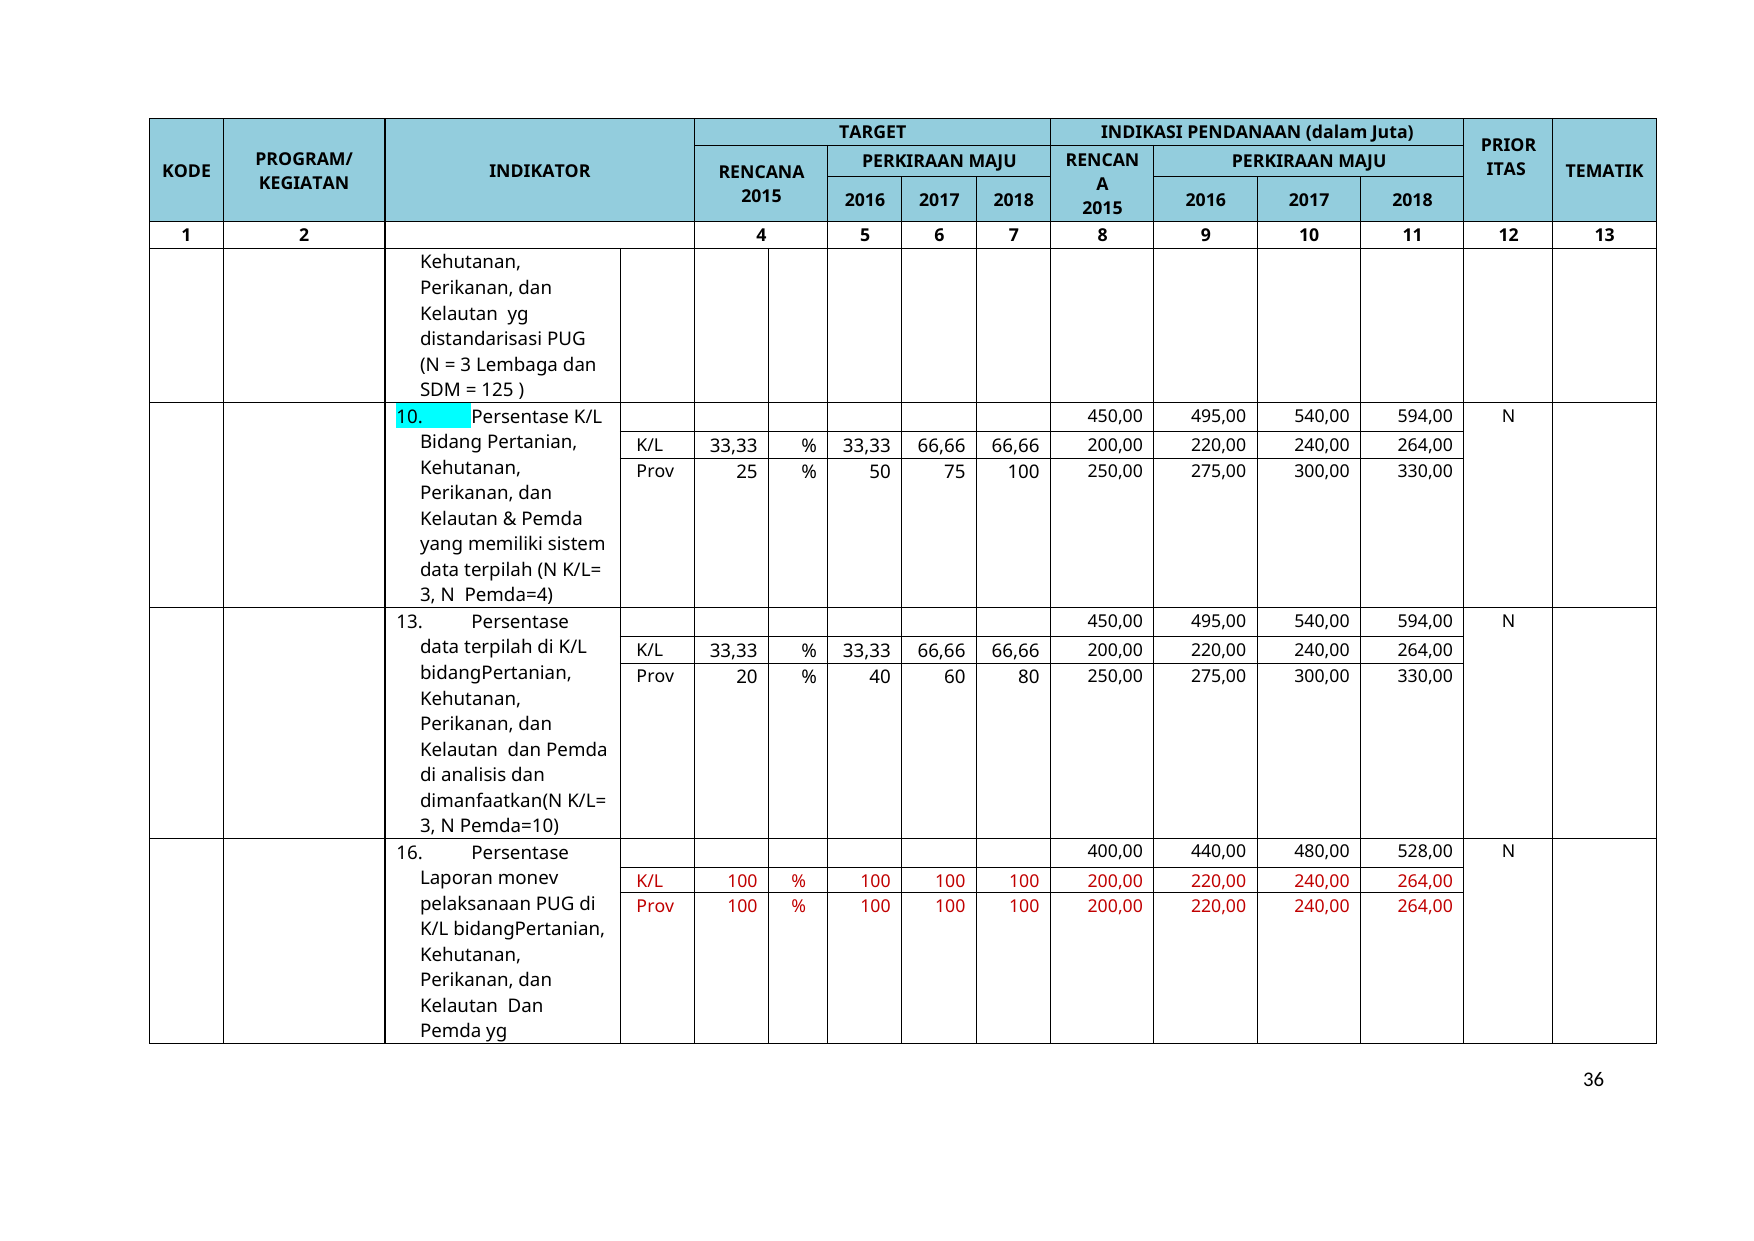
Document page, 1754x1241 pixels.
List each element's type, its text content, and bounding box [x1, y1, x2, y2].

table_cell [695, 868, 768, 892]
table_cell RENCANA 2015 [1051, 146, 1153, 221]
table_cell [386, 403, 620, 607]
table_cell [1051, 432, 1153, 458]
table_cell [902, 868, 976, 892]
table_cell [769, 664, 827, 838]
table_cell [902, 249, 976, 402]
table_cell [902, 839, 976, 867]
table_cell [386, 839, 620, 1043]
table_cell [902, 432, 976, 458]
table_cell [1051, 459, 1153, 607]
table_cell 2018 [1361, 177, 1463, 221]
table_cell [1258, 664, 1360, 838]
table_cell 8 [1051, 222, 1153, 248]
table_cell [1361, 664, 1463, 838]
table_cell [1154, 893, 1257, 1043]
table_cell 2 [224, 222, 384, 248]
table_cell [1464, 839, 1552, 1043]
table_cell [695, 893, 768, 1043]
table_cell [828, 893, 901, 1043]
table_cell PERKIRAAN MAJU [1154, 146, 1463, 176]
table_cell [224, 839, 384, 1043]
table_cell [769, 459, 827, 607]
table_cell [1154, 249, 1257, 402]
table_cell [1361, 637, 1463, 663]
table_cell 13 [1553, 222, 1656, 248]
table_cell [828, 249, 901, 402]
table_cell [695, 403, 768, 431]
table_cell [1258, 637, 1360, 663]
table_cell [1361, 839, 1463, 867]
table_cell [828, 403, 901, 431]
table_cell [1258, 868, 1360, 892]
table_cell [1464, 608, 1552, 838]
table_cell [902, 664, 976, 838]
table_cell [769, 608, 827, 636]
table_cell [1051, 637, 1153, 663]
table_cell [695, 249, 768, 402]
table_header TEMATIK [1553, 119, 1656, 221]
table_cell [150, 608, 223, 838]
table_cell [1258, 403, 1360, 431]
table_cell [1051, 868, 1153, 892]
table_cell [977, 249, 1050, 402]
table_cell 10 [1258, 222, 1360, 248]
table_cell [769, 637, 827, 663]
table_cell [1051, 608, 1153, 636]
table_cell PERKIRAAN MAJU [828, 146, 1050, 176]
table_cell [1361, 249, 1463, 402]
table_cell 7 [977, 222, 1050, 248]
table_cell 4 [695, 222, 827, 248]
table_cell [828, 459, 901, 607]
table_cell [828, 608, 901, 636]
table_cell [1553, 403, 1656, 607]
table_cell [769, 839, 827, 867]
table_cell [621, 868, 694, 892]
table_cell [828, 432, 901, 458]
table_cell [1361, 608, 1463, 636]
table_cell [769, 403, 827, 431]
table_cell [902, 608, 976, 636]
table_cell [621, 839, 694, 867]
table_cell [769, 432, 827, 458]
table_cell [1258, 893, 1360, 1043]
table_cell 1 [150, 222, 223, 248]
table_header PROGRAM/ KEGIATAN [224, 119, 384, 221]
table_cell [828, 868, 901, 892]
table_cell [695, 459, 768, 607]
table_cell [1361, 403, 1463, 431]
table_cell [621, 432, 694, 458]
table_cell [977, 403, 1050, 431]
table_cell 12 [1464, 222, 1552, 248]
table_cell 6 [902, 222, 976, 248]
table_cell 2016 [1154, 177, 1257, 221]
table_header TARGET [695, 119, 1050, 145]
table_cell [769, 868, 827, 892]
table_cell RENCANA 2015 [695, 146, 827, 221]
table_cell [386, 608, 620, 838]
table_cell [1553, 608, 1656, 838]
table_header KODE [150, 119, 223, 221]
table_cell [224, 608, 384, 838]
table_header INDIKASI PENDANAAN (dalam Juta) [1051, 119, 1463, 145]
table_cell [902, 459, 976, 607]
table_cell 2016 [828, 177, 901, 221]
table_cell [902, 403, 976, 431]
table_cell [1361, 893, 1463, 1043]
table_cell 11 [1361, 222, 1463, 248]
table_cell 2017 [902, 177, 976, 221]
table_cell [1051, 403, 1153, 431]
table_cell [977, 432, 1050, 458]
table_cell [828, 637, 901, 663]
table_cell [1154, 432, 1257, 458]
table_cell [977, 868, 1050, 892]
table_cell 9 [1154, 222, 1257, 248]
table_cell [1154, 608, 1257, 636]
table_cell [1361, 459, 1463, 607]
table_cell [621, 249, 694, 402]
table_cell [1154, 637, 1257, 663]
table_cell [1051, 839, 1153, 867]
table_header INDIKATOR [386, 119, 694, 221]
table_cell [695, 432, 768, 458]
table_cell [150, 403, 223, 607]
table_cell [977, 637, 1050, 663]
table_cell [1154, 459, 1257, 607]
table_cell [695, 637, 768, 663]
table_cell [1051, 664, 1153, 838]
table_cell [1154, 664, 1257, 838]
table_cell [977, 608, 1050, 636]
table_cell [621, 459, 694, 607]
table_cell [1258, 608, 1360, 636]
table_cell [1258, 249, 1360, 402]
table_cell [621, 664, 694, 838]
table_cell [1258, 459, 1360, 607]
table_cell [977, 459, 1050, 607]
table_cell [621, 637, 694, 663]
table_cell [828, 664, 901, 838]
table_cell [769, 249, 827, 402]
table_cell 2018 [977, 177, 1050, 221]
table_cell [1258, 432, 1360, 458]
table_cell [386, 222, 694, 248]
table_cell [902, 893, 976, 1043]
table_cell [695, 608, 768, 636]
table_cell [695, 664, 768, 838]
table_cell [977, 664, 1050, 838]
table_cell 5 [828, 222, 901, 248]
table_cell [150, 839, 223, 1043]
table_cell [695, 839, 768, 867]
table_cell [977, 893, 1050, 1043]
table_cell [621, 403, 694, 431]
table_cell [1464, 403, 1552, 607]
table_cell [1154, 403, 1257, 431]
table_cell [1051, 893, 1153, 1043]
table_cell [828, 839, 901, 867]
table_header PRIORITAS [1464, 119, 1552, 221]
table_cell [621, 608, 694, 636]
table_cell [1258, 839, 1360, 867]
table_cell 2017 [1258, 177, 1360, 221]
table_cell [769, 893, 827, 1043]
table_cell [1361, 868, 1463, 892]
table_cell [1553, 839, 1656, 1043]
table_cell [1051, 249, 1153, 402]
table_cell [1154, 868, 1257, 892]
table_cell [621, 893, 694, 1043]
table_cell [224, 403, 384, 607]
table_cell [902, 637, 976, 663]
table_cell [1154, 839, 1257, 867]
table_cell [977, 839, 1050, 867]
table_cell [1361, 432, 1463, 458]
